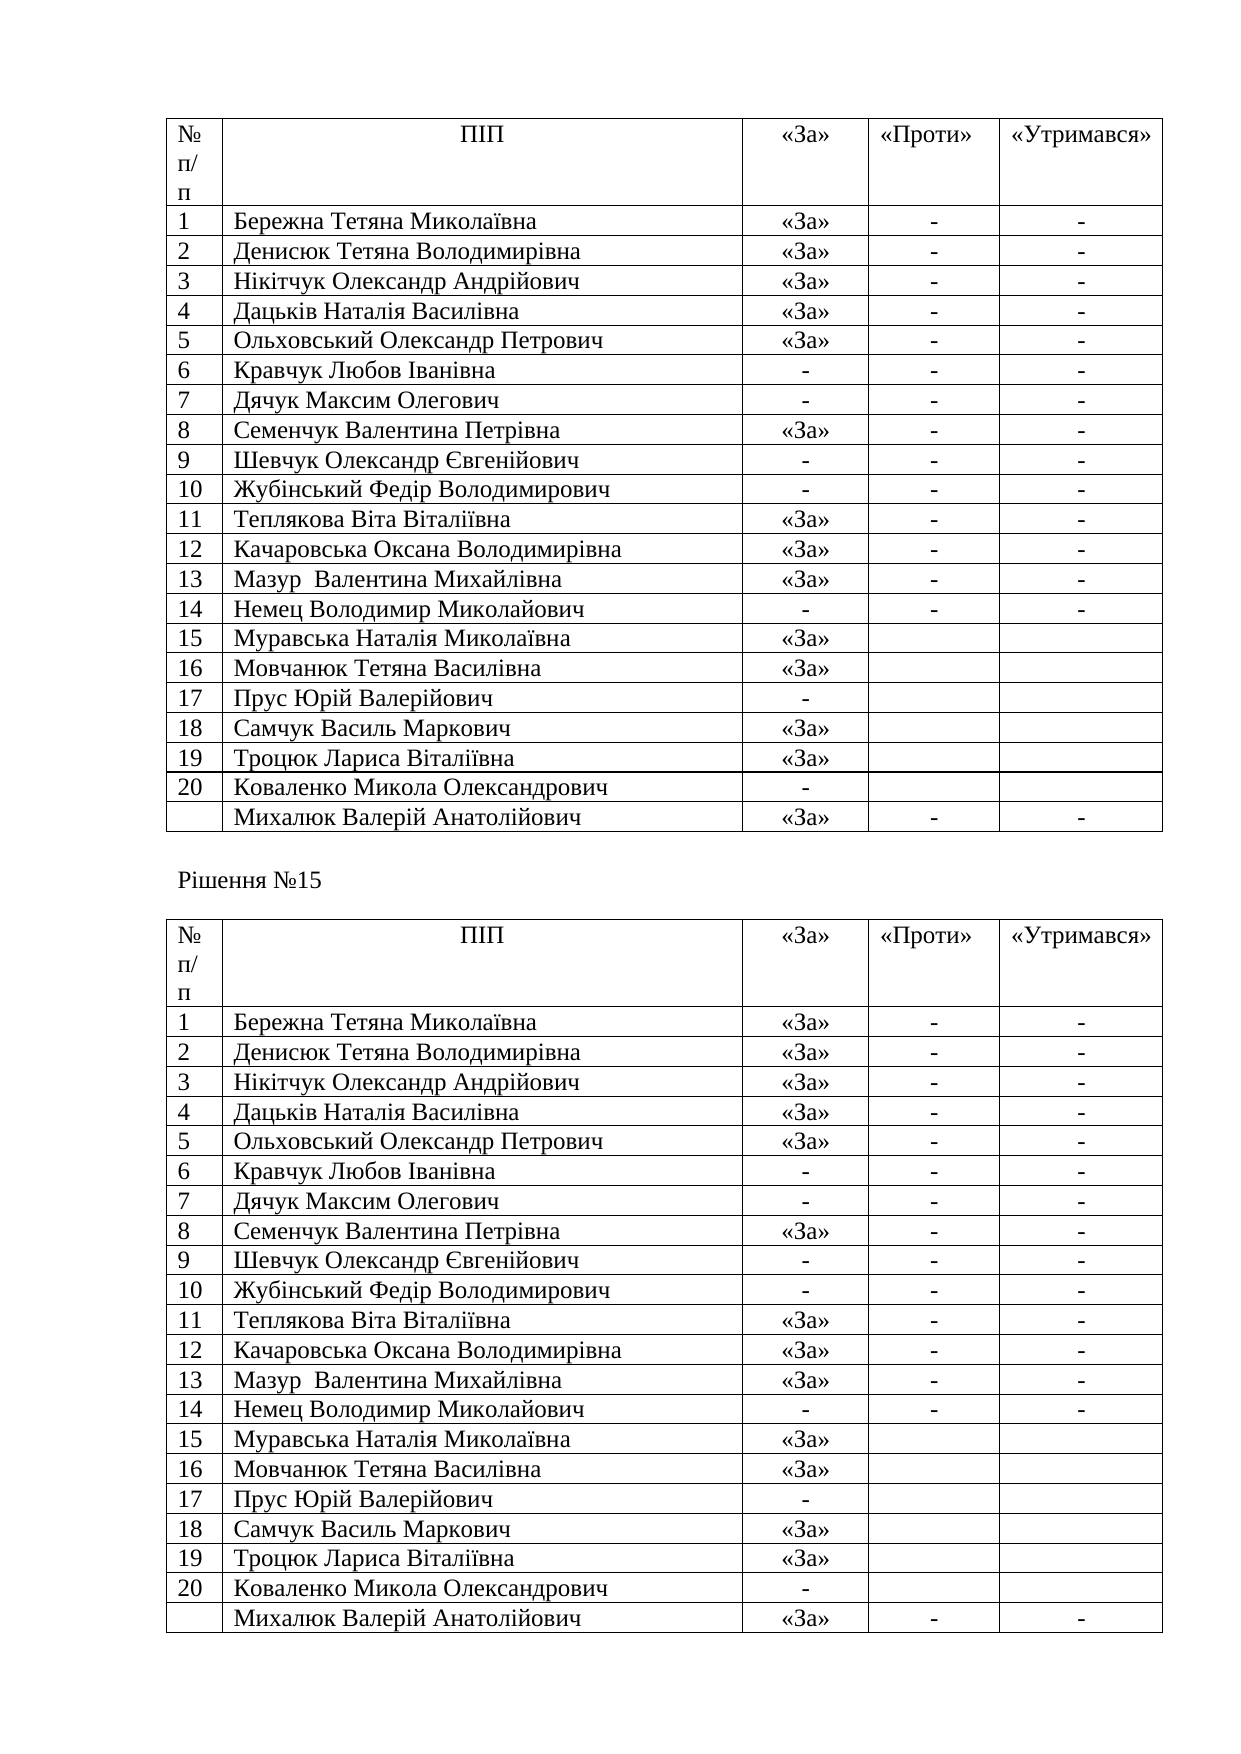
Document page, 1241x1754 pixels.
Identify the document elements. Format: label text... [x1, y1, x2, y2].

table_cell Дячук Максим Олегович [223, 1186, 742, 1215]
table_cell - [1000, 1067, 1162, 1096]
table_cell - [1000, 1186, 1162, 1215]
table_cell - [743, 1395, 868, 1423]
table_cell 1 [167, 206, 222, 235]
table_cell [167, 802, 222, 831]
table_cell - [869, 1067, 999, 1096]
table_cell «За» [743, 236, 868, 265]
table_cell - [1000, 1126, 1162, 1155]
table_cell [869, 1514, 999, 1542]
table_cell - [1000, 1037, 1162, 1066]
table_cell [869, 1424, 999, 1453]
table_cell Качаровська Оксана Володимирівна [223, 534, 742, 563]
table_cell 10 [167, 1275, 222, 1304]
table_cell Михалюк Валерій Анатолійович [223, 802, 742, 831]
table_cell «За» [743, 1097, 868, 1125]
table_cell «За» [743, 802, 868, 831]
table_cell - [743, 683, 868, 712]
table_cell - [869, 802, 999, 831]
table_cell - [1000, 1007, 1162, 1036]
table_cell - [869, 1186, 999, 1215]
table_cell 12 [167, 534, 222, 563]
table_cell - [1000, 475, 1162, 503]
table_cell «За» [743, 266, 868, 295]
table_cell Дацьків Наталія Василівна [223, 296, 742, 324]
table_cell - [1000, 266, 1162, 295]
table_cell 18 [167, 713, 222, 742]
table_cell 3 [167, 1067, 222, 1096]
table_cell - [869, 1037, 999, 1066]
table_cell Нікітчук Олександр Андрійович [223, 266, 742, 295]
table_cell 10 [167, 475, 222, 503]
table_cell 7 [167, 1186, 222, 1215]
table_cell - [869, 385, 999, 414]
table_cell «За» [743, 653, 868, 682]
table_cell [1000, 1424, 1162, 1453]
table_header «Проти» [869, 920, 999, 1006]
table_cell Самчук Василь Маркович [223, 713, 742, 742]
table_cell Семенчук Валентина Петрівна [223, 1216, 742, 1244]
table_cell 5 [167, 1126, 222, 1155]
table_cell [869, 773, 999, 801]
table_cell 6 [167, 1156, 222, 1185]
table_cell «За» [743, 415, 868, 444]
table_cell «За» [743, 713, 868, 742]
table_cell - [869, 1305, 999, 1334]
table_cell Теплякова Віта Віталіївна [223, 504, 742, 533]
table_cell 15 [167, 624, 222, 652]
table_cell «За» [743, 1514, 868, 1542]
table_cell «За» [743, 1067, 868, 1096]
table_cell [1000, 1573, 1162, 1602]
table_cell 16 [167, 653, 222, 682]
table_cell - [869, 1246, 999, 1274]
table_cell - [1000, 594, 1162, 622]
table_cell - [743, 1275, 868, 1304]
table_cell - [1000, 445, 1162, 473]
table_cell - [869, 415, 999, 444]
text Рішення №15 [177, 865, 1152, 894]
table_cell Бережна Тетяна Миколаївна [223, 206, 742, 235]
table_cell «За» [743, 624, 868, 652]
table_cell Дячук Максим Олегович [223, 385, 742, 414]
table_cell - [743, 1573, 868, 1602]
table_cell 11 [167, 1305, 222, 1334]
table_cell 4 [167, 1097, 222, 1125]
table_cell Качаровська Оксана Володимирівна [223, 1335, 742, 1364]
table_cell «За» [743, 1454, 868, 1483]
table_cell «За» [743, 743, 868, 771]
table_cell - [743, 475, 868, 503]
table_cell [1000, 713, 1162, 742]
table_cell - [1000, 326, 1162, 354]
table_cell Троцюк Лариса Віталіївна [223, 1544, 742, 1572]
table_cell - [1000, 1335, 1162, 1364]
table_cell 8 [167, 1216, 222, 1244]
table_cell - [1000, 1603, 1162, 1632]
table_cell [869, 624, 999, 652]
table_cell «За» [743, 504, 868, 533]
table_cell 7 [167, 385, 222, 414]
table_cell - [869, 564, 999, 593]
table_cell [167, 1603, 222, 1632]
table_cell - [743, 385, 868, 414]
table_cell - [743, 773, 868, 801]
table_cell - [869, 1395, 999, 1423]
table_cell 8 [167, 415, 222, 444]
table_cell - [869, 1156, 999, 1185]
table_cell «За» [743, 564, 868, 593]
table_cell Нікітчук Олександр Андрійович [223, 1067, 742, 1096]
table_cell - [869, 355, 999, 384]
table_cell Троцюк Лариса Віталіївна [223, 743, 742, 771]
table_cell Немец Володимир Миколайович [223, 594, 742, 622]
table_header ПІП [223, 920, 742, 1006]
table_cell 13 [167, 1365, 222, 1393]
table_cell - [743, 1186, 868, 1215]
table_header «Проти» [869, 119, 999, 205]
table_cell [869, 1544, 999, 1572]
table_cell [1000, 1484, 1162, 1513]
table_cell Жубінський Федір Володимирович [223, 1275, 742, 1304]
table_cell [1000, 773, 1162, 801]
table_cell - [869, 1335, 999, 1364]
table_cell - [869, 1603, 999, 1632]
table_cell Шевчук Олександр Євгенійович [223, 1246, 742, 1274]
table_cell - [1000, 534, 1162, 563]
table_cell Муравська Наталія Миколаївна [223, 1424, 742, 1453]
table_cell 1 [167, 1007, 222, 1036]
table_cell 14 [167, 594, 222, 622]
table_cell [869, 653, 999, 682]
table_cell Денисюк Тетяна Володимирівна [223, 1037, 742, 1066]
table_cell 20 [167, 1573, 222, 1602]
table_cell Муравська Наталія Миколаївна [223, 624, 742, 652]
table_cell Коваленко Микола Олександрович [223, 1573, 742, 1602]
table_cell 11 [167, 504, 222, 533]
table_cell [869, 1454, 999, 1483]
table_cell Мовчанюк Тетяна Василівна [223, 1454, 742, 1483]
table_cell Ольховський Олександр Петрович [223, 1126, 742, 1155]
table_cell - [743, 1156, 868, 1185]
table_cell - [869, 534, 999, 563]
table_cell Бережна Тетяна Миколаївна [223, 1007, 742, 1036]
table_cell - [1000, 802, 1162, 831]
table_cell 19 [167, 743, 222, 771]
table_cell «За» [743, 1037, 868, 1066]
table_cell - [1000, 1246, 1162, 1274]
table_cell «За» [743, 1126, 868, 1155]
table_cell «За» [743, 1216, 868, 1244]
table_cell «За» [743, 326, 868, 354]
table_cell - [869, 1097, 999, 1125]
table_cell 6 [167, 355, 222, 384]
table_header № п/п [167, 119, 222, 205]
table_cell - [1000, 1305, 1162, 1334]
table_cell [1000, 653, 1162, 682]
table_cell 4 [167, 296, 222, 324]
table_cell - [1000, 1156, 1162, 1185]
table_cell - [869, 236, 999, 265]
table_cell «За» [743, 296, 868, 324]
table_cell [1000, 624, 1162, 652]
table_cell 17 [167, 683, 222, 712]
table_cell Прус Юрій Валерійович [223, 683, 742, 712]
table_header «За» [743, 119, 868, 205]
table_cell Шевчук Олександр Євгенійович [223, 445, 742, 473]
table_cell «За» [743, 1007, 868, 1036]
table_cell [1000, 683, 1162, 712]
table_cell - [869, 1216, 999, 1244]
table_cell Мовчанюк Тетяна Василівна [223, 653, 742, 682]
table_cell «За» [743, 1305, 868, 1334]
table_cell - [869, 1126, 999, 1155]
table_header «Утримався» [1000, 119, 1162, 205]
table_header ПІП [223, 119, 742, 205]
table_cell - [1000, 1216, 1162, 1244]
table_cell - [1000, 564, 1162, 593]
table_cell - [1000, 355, 1162, 384]
table_header «Утримався» [1000, 920, 1162, 1006]
table_cell «За» [743, 534, 868, 563]
table_cell - [1000, 385, 1162, 414]
table_cell 5 [167, 326, 222, 354]
table_cell «За» [743, 206, 868, 235]
table_cell [1000, 1544, 1162, 1572]
table_cell Кравчук Любов Іванівна [223, 1156, 742, 1185]
table_cell Мазур Валентина Михайлівна [223, 1365, 742, 1393]
table_cell - [869, 594, 999, 622]
table_cell 3 [167, 266, 222, 295]
table_cell - [869, 1365, 999, 1393]
table_cell - [869, 296, 999, 324]
table_cell Немец Володимир Миколайович [223, 1395, 742, 1423]
table_cell 17 [167, 1484, 222, 1513]
table_cell [869, 743, 999, 771]
table_cell 2 [167, 236, 222, 265]
table_cell - [1000, 236, 1162, 265]
table_cell - [743, 1246, 868, 1274]
table_cell Коваленко Микола Олександрович [223, 773, 742, 801]
table_cell [869, 1573, 999, 1602]
table_cell [1000, 743, 1162, 771]
table_cell Семенчук Валентина Петрівна [223, 415, 742, 444]
table_cell Кравчук Любов Іванівна [223, 355, 742, 384]
table_header № п/п [167, 920, 222, 1006]
table_cell [869, 683, 999, 712]
table_cell - [869, 206, 999, 235]
table_cell - [743, 594, 868, 622]
table_cell «За» [743, 1365, 868, 1393]
table_cell - [1000, 504, 1162, 533]
table_cell 18 [167, 1514, 222, 1542]
table_cell 2 [167, 1037, 222, 1066]
table_cell - [743, 445, 868, 473]
table_cell [869, 713, 999, 742]
table_cell - [869, 266, 999, 295]
table_cell - [743, 1484, 868, 1513]
table_cell - [1000, 296, 1162, 324]
table_cell Ольховський Олександр Петрович [223, 326, 742, 354]
table_cell 19 [167, 1544, 222, 1572]
table_cell 14 [167, 1395, 222, 1423]
table_cell «За» [743, 1335, 868, 1364]
table_cell - [869, 326, 999, 354]
table_cell - [1000, 206, 1162, 235]
table_cell 15 [167, 1424, 222, 1453]
table_cell [1000, 1514, 1162, 1542]
table_header «За» [743, 920, 868, 1006]
table_cell Дацьків Наталія Василівна [223, 1097, 742, 1125]
table_cell - [869, 1275, 999, 1304]
table_cell Теплякова Віта Віталіївна [223, 1305, 742, 1334]
table_cell 9 [167, 445, 222, 473]
table_cell - [1000, 1395, 1162, 1423]
table_cell 13 [167, 564, 222, 593]
table_cell Жубінський Федір Володимирович [223, 475, 742, 503]
table_cell - [1000, 415, 1162, 444]
table_cell [1000, 1454, 1162, 1483]
table_cell - [1000, 1275, 1162, 1304]
table_cell - [743, 355, 868, 384]
table_cell [869, 1484, 999, 1513]
table_cell Мазур Валентина Михайлівна [223, 564, 742, 593]
table_cell - [1000, 1097, 1162, 1125]
table_cell «За» [743, 1544, 868, 1572]
table_cell - [869, 445, 999, 473]
table_cell - [1000, 1365, 1162, 1393]
table_cell - [869, 504, 999, 533]
table_cell 16 [167, 1454, 222, 1483]
table_cell Денисюк Тетяна Володимирівна [223, 236, 742, 265]
table_cell 12 [167, 1335, 222, 1364]
table_cell «За» [743, 1424, 868, 1453]
table_cell 9 [167, 1246, 222, 1274]
table_cell - [869, 1007, 999, 1036]
table_cell Самчук Василь Маркович [223, 1514, 742, 1542]
table_cell Михалюк Валерій Анатолійович [223, 1603, 742, 1632]
table_cell - [869, 475, 999, 503]
table_cell 20 [167, 773, 222, 801]
table_cell Прус Юрій Валерійович [223, 1484, 742, 1513]
table_cell «За» [743, 1603, 868, 1632]
